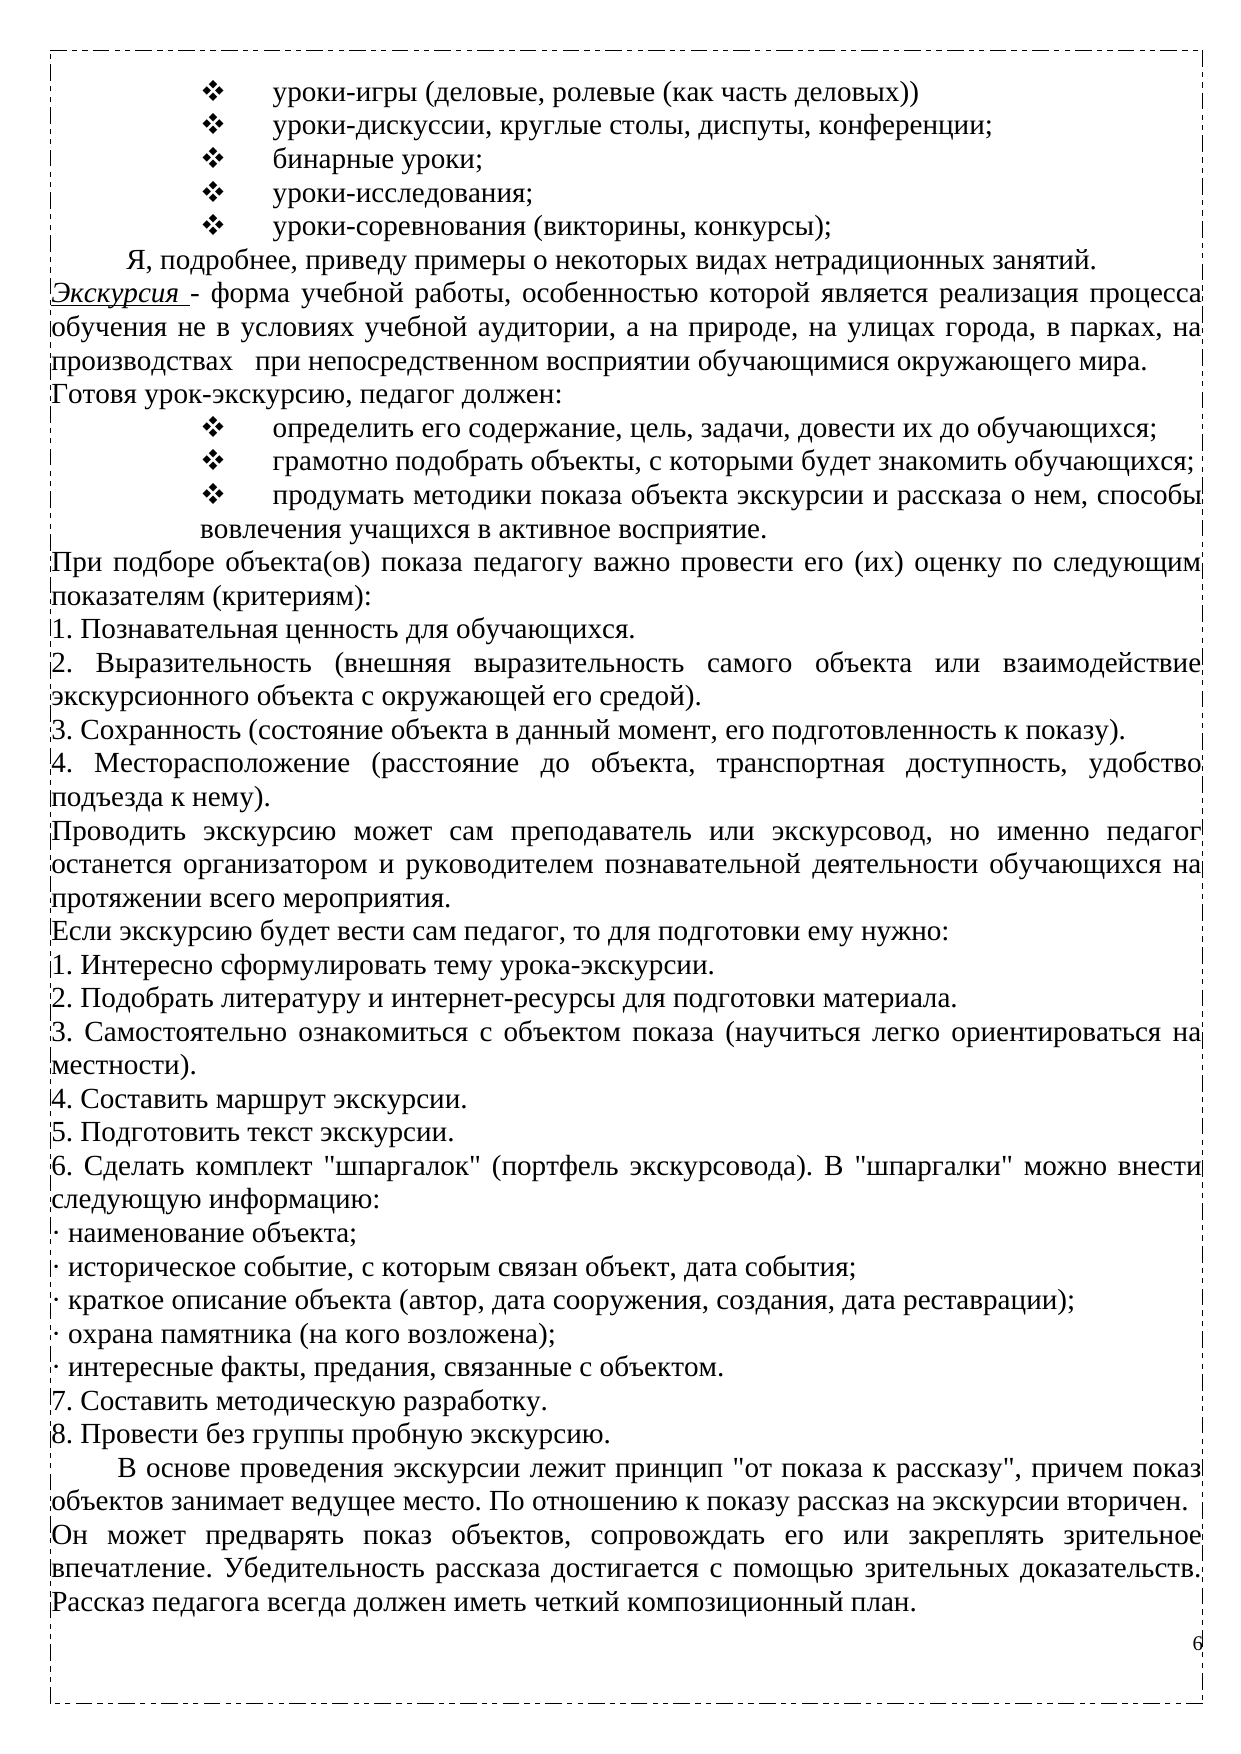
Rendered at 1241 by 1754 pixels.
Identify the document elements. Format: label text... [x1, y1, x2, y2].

text 5. Подготовить текст экскурсии. [51, 1114, 1203, 1148]
text Готовя урок-экскурсию, педагог должен: [51, 376, 1203, 410]
text · историческое событие, с которым связан объект, дата события; [51, 1249, 1203, 1282]
text 8. Провести без группы пробную экскурсию. [51, 1416, 1203, 1450]
text 1. Интересно сформулировать тему урока-экскурсии. [51, 947, 1203, 980]
text · наименование объекта; [51, 1215, 1203, 1249]
text 2. Подобрать литературу и интернет-ресурсы для подготовки материала. [51, 980, 1203, 1014]
text 1. Познавательная ценность для обучающихся. [51, 611, 1203, 645]
text Экскурсия - форма учебной работы, особенностью которой является реализация процесса обучения не в условиях учебной аудитории, а на природе, на улицах города, в парках, на производствах при непосредственном восприятии обучающимися окружающего мира. [51, 276, 1203, 376]
text В основе проведения экскурсии лежит принцип "от показа к рассказу", причем показ объектов занимает ведущее место. По отношению к показу рассказ на экскурсии вторичен. [51, 1450, 1203, 1517]
text · охрана памятника (на кого возложена); [51, 1316, 1203, 1349]
text 3. Сохранность (состояние объекта в данный момент, его подготовленность к показу). [51, 712, 1203, 746]
list уроки-исследования; [200, 175, 1203, 208]
text Он может предварять показ объектов, сопровождать его или закреплять зрительное впечатление. Убедительность рассказа достигается с помощью зрительных доказательств. Рассказ педагога всегда должен иметь четкий композиционный план. [51, 1517, 1203, 1618]
text Проводить экскурсию может сам преподаватель или экскурсовод, но именно педагог останется организатором и руководителем познавательной деятельности обучающихся на протяжении всего мероприятия. [51, 813, 1203, 913]
text 4. Месторасположение (расстояние до объекта, транспортная доступность, удобство подъезда к нему). [51, 746, 1203, 813]
text · интересные факты, предания, связанные с объектом. [51, 1349, 1203, 1383]
list уроки-соревнования (викторины, конкурсы); [200, 208, 1203, 242]
text 6. Сделать комплект "шпаргалок" (портфель экскурсовода). В "шпаргалки" можно внести следующую информацию: [51, 1148, 1203, 1215]
text 4. Составить маршрут экскурсии. [51, 1081, 1203, 1114]
text 2. Выразительность (внешняя выразительность самого объекта или взаимодействие экскурсионного объекта с окружающей его средой). [51, 645, 1203, 712]
list уроки-дискуссии, круглые столы, диспуты, конференции; [200, 107, 1203, 141]
text 7. Составить методическую разработку. [51, 1383, 1203, 1416]
text Я, подробнее, приведу примеры о некоторых видах нетрадиционных занятий. [126, 242, 1203, 276]
text 3. Самостоятельно ознакомиться с объектом показа (научиться легко ориентироваться на местности). [51, 1014, 1203, 1081]
list бинарные уроки; [200, 141, 1203, 175]
list грамотно подобрать объекты, с которыми будет знакомить обучающихся; [200, 443, 1203, 477]
list продумать методики показа объекта экскурсии и рассказа о нем, способы вовлечения учащихся в активное восприятие. [200, 477, 1203, 544]
text При подборе объекта(ов) показа педагогу важно провести его (их) оценку по следующим показателям (критериям): [51, 544, 1203, 611]
text · краткое описание объекта (автор, дата сооружения, создания, дата реставрации); [51, 1282, 1203, 1316]
list определить его содержание, цель, задачи, довести их до обучающихся; [200, 410, 1203, 443]
list уроки-игры (деловые, ролевые (как часть деловых)) [200, 74, 1203, 107]
text Если экскурсию будет вести сам педагог, то для подготовки ему нужно: [51, 913, 1203, 947]
